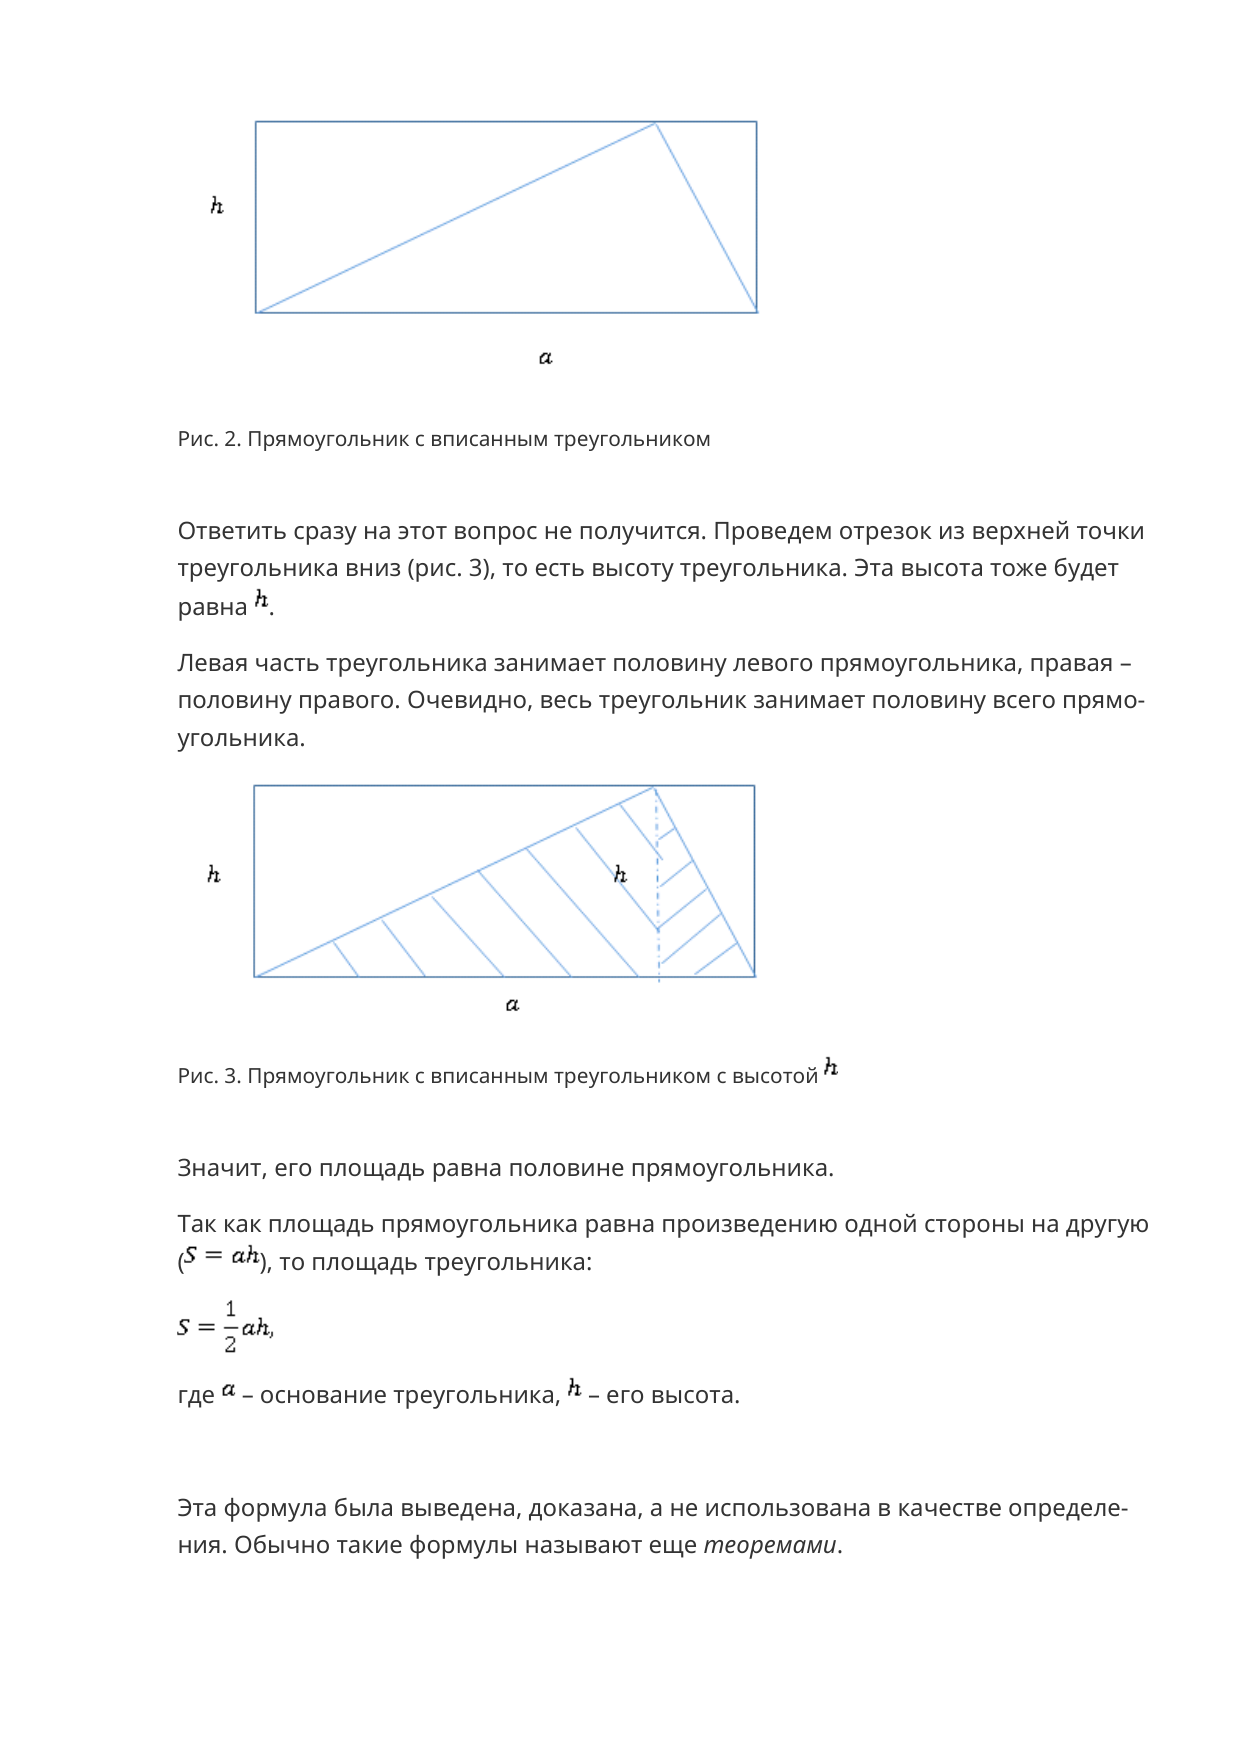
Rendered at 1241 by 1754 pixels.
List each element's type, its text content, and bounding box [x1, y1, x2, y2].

text Значит, его площадь равна половине прямоугольника. [177, 1145, 1152, 1183]
text Левая часть треугольника занимает половину левого прямоугольника, правая – половину правого. Очевидно, весь треугольник занимает половину всего прямоугольника. [177, 641, 1152, 753]
text Ответить сразу на этот вопрос не получится. Проведем отрезок из верхней точки треугольника вниз (рис. 3), то есть высоту треугольника. Эта высота тоже будет равна . [177, 509, 1152, 622]
text Эта формула была выведена, доказана, а не использована в качестве определения. Обычно такие формулы называют еще теоремами. [177, 1486, 1152, 1561]
text Рис. 2. Прямоугольник с вписанным треугольником [177, 415, 1152, 452]
picture [177, 1296, 281, 1354]
picture [567, 1372, 582, 1404]
text Рис. 3. Прямоугольник с вписанным треугольником с высотой [177, 1052, 1152, 1089]
picture [254, 583, 269, 615]
picture [823, 1051, 838, 1083]
picture [215, 1372, 236, 1404]
picture [177, 772, 779, 1033]
picture [177, 118, 789, 397]
text Так как площадь прямоугольника равна произведению одной стороны на другую (), то площадь треугольника: [177, 1202, 1152, 1277]
picture [184, 1239, 260, 1271]
text где – основание треугольника, – его высота. [177, 1373, 1152, 1411]
